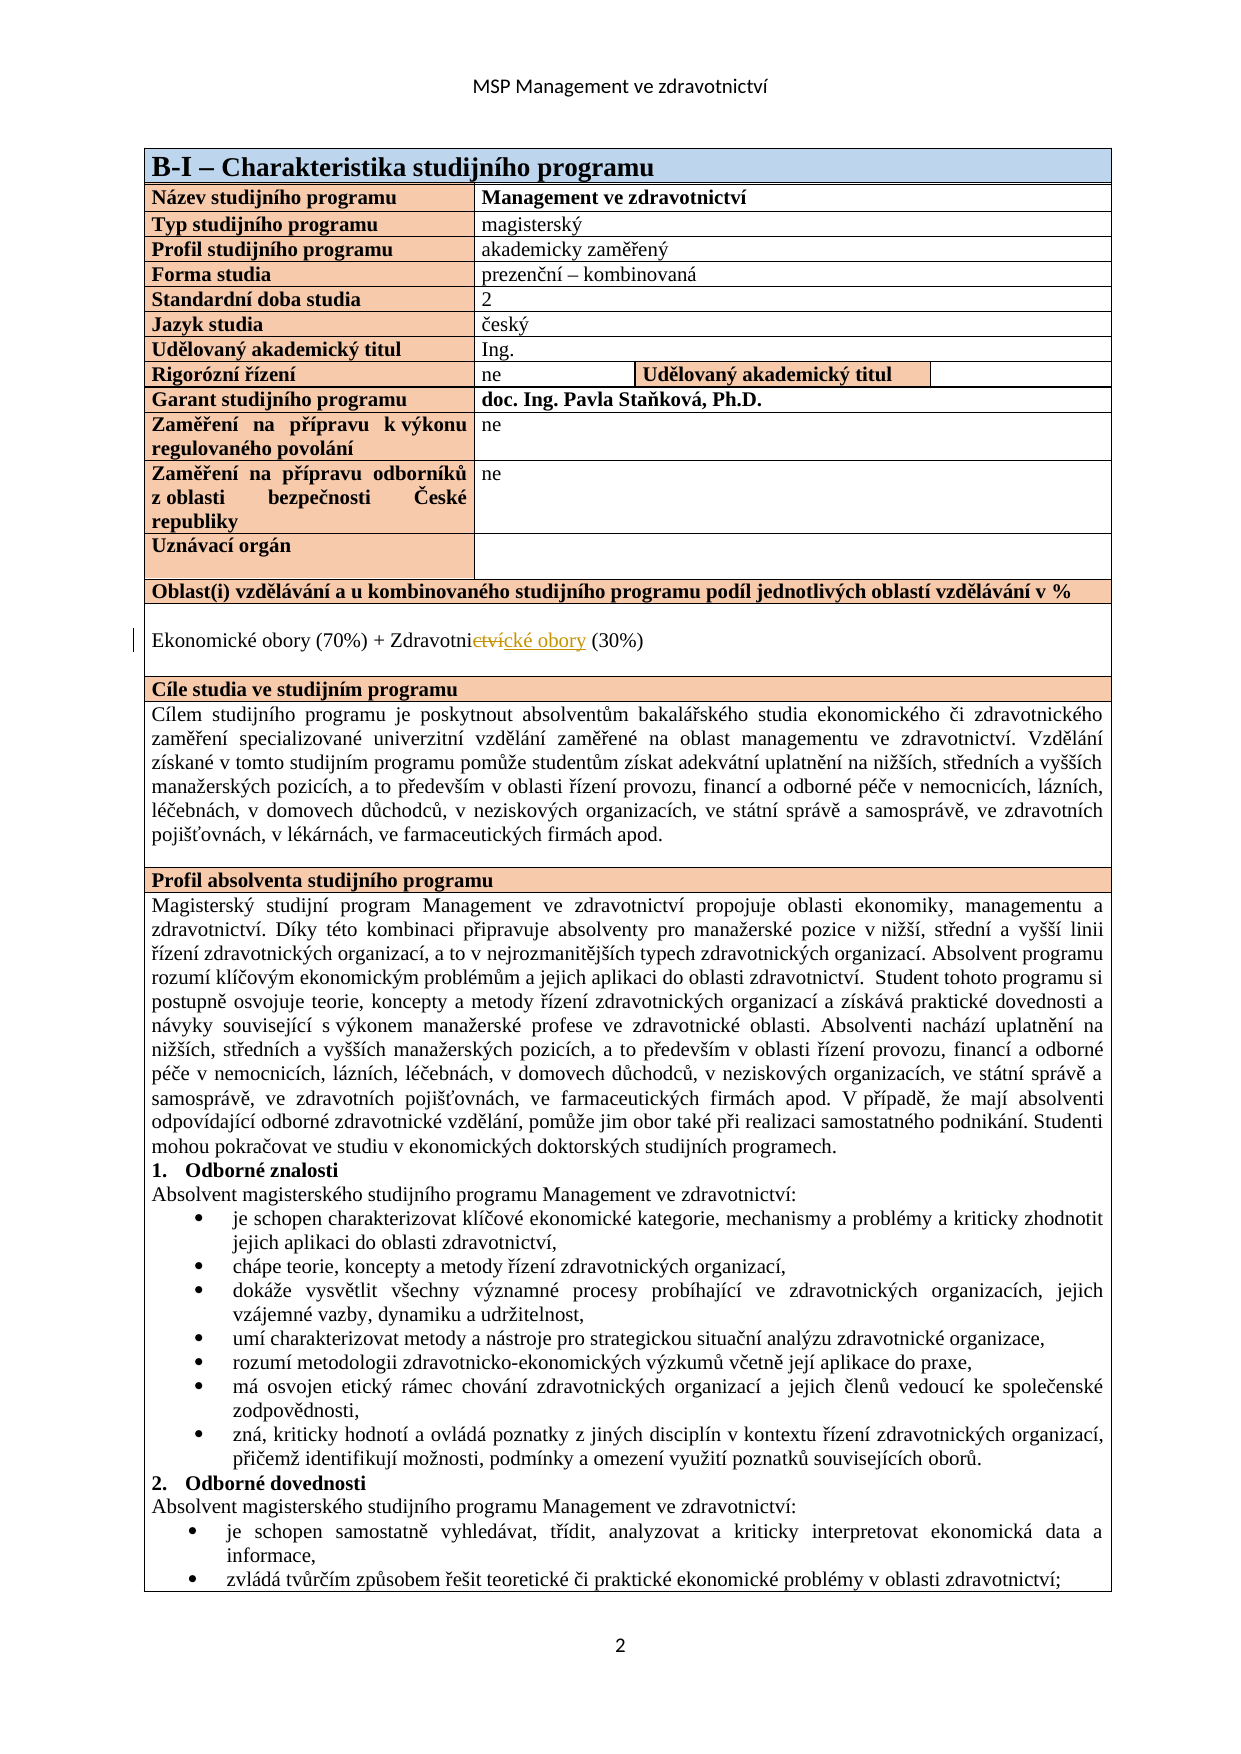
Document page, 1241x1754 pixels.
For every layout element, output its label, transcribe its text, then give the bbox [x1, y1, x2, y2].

table_cell [475, 534, 1111, 578]
table_cell Ekonomické obory (70%) + Zdravotni (30%) [145, 604, 1111, 676]
table_cell [931, 362, 1111, 386]
table_cell doc. Ing. Pavla Staňková, Ph.D. [475, 388, 1111, 411]
table_cell Profil studijního programu [145, 237, 474, 261]
table_cell Udělovaný akademický titul [636, 362, 930, 386]
table_cell magisterský [475, 212, 1111, 236]
table_cell Management ve zdravotnictví [475, 185, 1111, 211]
table_cell Zaměření na přípravu k výkonu regulovaného povolání [145, 413, 474, 460]
table_cell Jazyk studia [145, 312, 474, 336]
table_cell prezenční – kombinovaná [475, 262, 1111, 286]
table_cell Standardní doba studia [145, 287, 474, 311]
table_cell ne [475, 461, 1111, 533]
table_cell Typ studijního programu [145, 212, 474, 236]
table_cell akademicky zaměřený [475, 237, 1111, 261]
table_cell Udělovaný akademický titul [145, 337, 474, 361]
table_cell Oblast(i) vzdělávání a u kombinovaného studijního programu podíl jednotlivých oblastí vzdělávání v % [145, 580, 1111, 603]
table_cell Zaměření na přípravu odborníků z oblasti bezpečnosti České republiky [145, 461, 474, 533]
table_cell český [475, 312, 1111, 336]
table_cell Forma studia [145, 262, 474, 286]
table_cell Garant studijního programu [145, 388, 474, 411]
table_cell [145, 893, 1111, 1591]
table_cell Rigorózní řízení [145, 362, 474, 386]
table_cell 2 [475, 287, 1111, 311]
table_cell ne [475, 362, 634, 386]
table_cell ne [475, 413, 1111, 460]
table_cell Název studijního programu [145, 185, 474, 211]
table_cell Ing. [475, 337, 1111, 361]
table_cell Profil absolventa studijního programu [145, 868, 1111, 892]
table_cell Uznávací orgán [145, 534, 474, 578]
table_cell Cílem studijního programu je poskytnout absolventům bakalářského studia ekonomického či zdravotnického zaměření specializované univerzitní vzdělání zaměřené na oblast managementu ve zdravotnictví. Vzdělání získané v tomto studijním programu pomůže studentům získat adekvátní uplatnění na nižších, středních a vyšších manažerských pozicích, a to především v oblasti řízení provozu, financí a odborné péče v nemocnicích, lázních, léčebnách, v domovech důchodců, v neziskových organizacích, ve státní správě a samosprávě, ve zdravotních pojišťovnách, v lékárnách, ve farmaceutických firmách apod. [145, 702, 1111, 867]
table_header B-I – Charakteristika studijního programu [145, 149, 1111, 182]
table_cell Cíle studia ve studijním programu [145, 677, 1111, 701]
